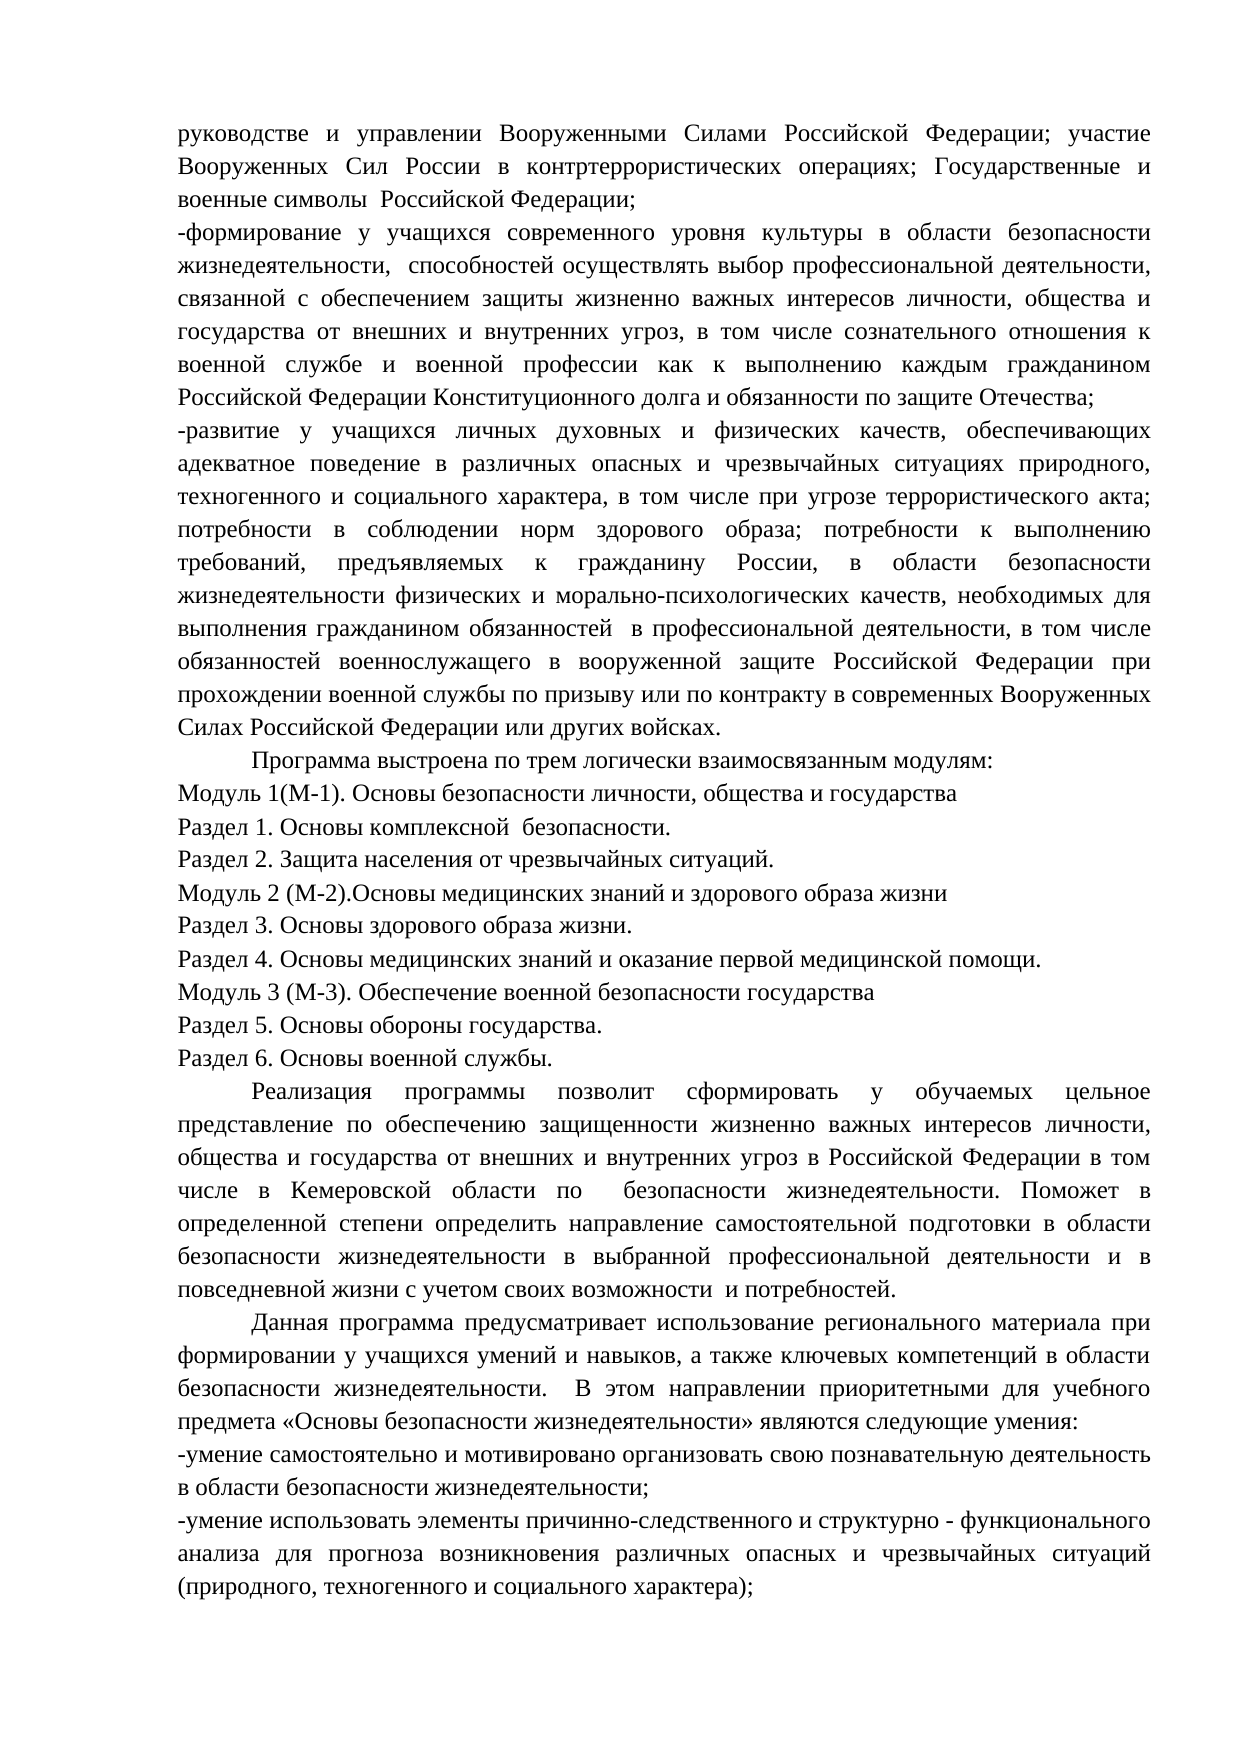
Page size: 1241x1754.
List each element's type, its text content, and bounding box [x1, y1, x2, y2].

text Модуль 3 (М-3). Обеспечение военной безопасности государства [177, 977, 1152, 1005]
text Модуль 1(М-1). Основы безопасности личности, общества и государства [177, 778, 1152, 807]
text Данная программа предусматривает использование регионального материала при формировании у учащихся умений и навыков, а также ключевых компетенций в области безопасности жизнедеятельности. В этом направлении приоритетными для учебного предмета «Основы безопасности жизнедеятельности» являются следующие умения: [177, 1307, 1152, 1435]
text -формирование у учащихся современного уровня культуры в области безопасности жизнедеятельности, способностей осуществлять выбор профессиональной деятельности, связанной с обеспечением защиты жизненно важных интересов личности, общества и государства от внешних и внутренних угроз, в том числе сознательного отношения к военной службе и военной профессии как к выполнению каждым гражданином Российской Федерации Конституционного долга и обязанности по защите Отечества; [177, 217, 1152, 411]
text Модуль 2 (М-2).Основы медицинских знаний и здорового образа жизни [177, 878, 1152, 906]
text -развитие у учащихся личных духовных и физических качеств, обеспечивающих адекватное поведение в различных опасных и чрезвычайных ситуациях природного, техногенного и социального характера, в том числе при угрозе террористического акта; потребности в соблюдении норм здорового образа; потребности к выполнению требований, предъявляемых к гражданину России, в области безопасности жизнедеятельности физических и морально-психологических качеств, необходимых для выполнения гражданином обязанностей в профессиональной деятельности, в том числе обязанностей военнослужащего в вооруженной защите Российской Федерации при прохождении военной службы по призыву или по контракту в современных Вооруженных Силах Российской Федерации или других войсках. [177, 415, 1152, 741]
text -умение самостоятельно и мотивировано организовать свою познавательную деятельность в области безопасности жизнедеятельности; [177, 1439, 1152, 1501]
text Раздел 1. Основы комплексной безопасности. [177, 812, 1152, 840]
text Программа выстроена по трем логически взаимосвязанным модулям: [177, 746, 1152, 774]
text -умение использовать элементы причинно-следственного и структурно - функционального анализа для прогноза возникновения различных опасных и чрезвычайных ситуаций (природного, техногенного и социального характера); [177, 1505, 1152, 1600]
text Раздел 4. Основы медицинских знаний и оказание первой медицинской помощи. [177, 944, 1152, 972]
text Раздел 3. Основы здорового образа жизни. [177, 911, 1152, 939]
text Реализация программы позволит сформировать у обучаемых цельное представление по обеспечению защищенности жизненно важных интересов личности, общества и государства от внешних и внутренних угроз в Российской Федерации в том числе в Кемеровской области по безопасности жизнедеятельности. Поможет в определенной степени определить направление самостоятельной подготовки в области безопасности жизнедеятельности в выбранной профессиональной деятельности и в повседневной жизни с учетом своих возможности и потребностей. [177, 1076, 1152, 1303]
text Раздел 2. Защита населения от чрезвычайных ситуаций. [177, 844, 1152, 873]
text Раздел 6. Основы военной службы. [177, 1043, 1152, 1071]
text Раздел 5. Основы обороны государства. [177, 1010, 1152, 1038]
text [177, 118, 1152, 213]
